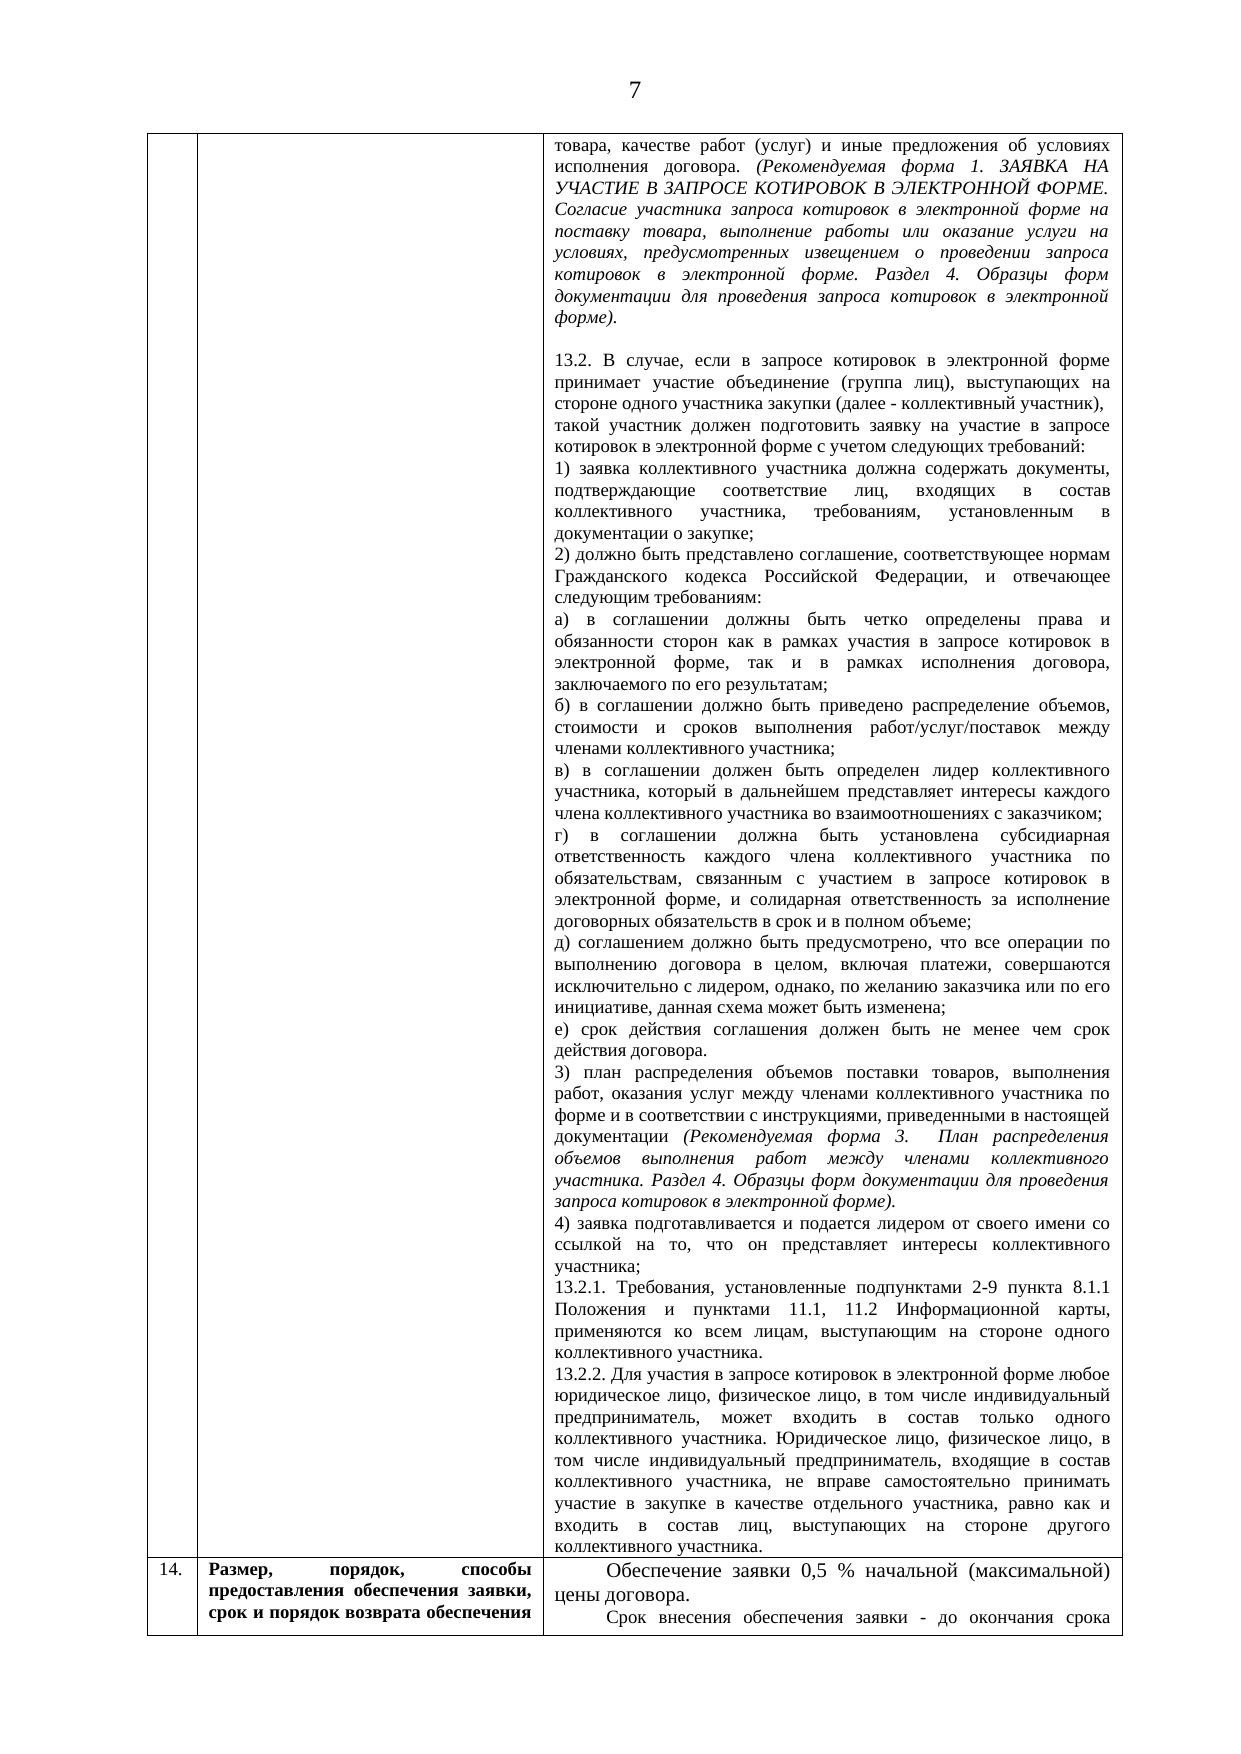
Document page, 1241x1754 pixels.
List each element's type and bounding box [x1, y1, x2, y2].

table_cell [198, 134, 543, 1557]
table_cell [544, 134, 1122, 1557]
table_cell [544, 1558, 1122, 1635]
table_cell [148, 134, 197, 1557]
table_cell [148, 1558, 197, 1635]
table_cell [198, 1558, 543, 1635]
